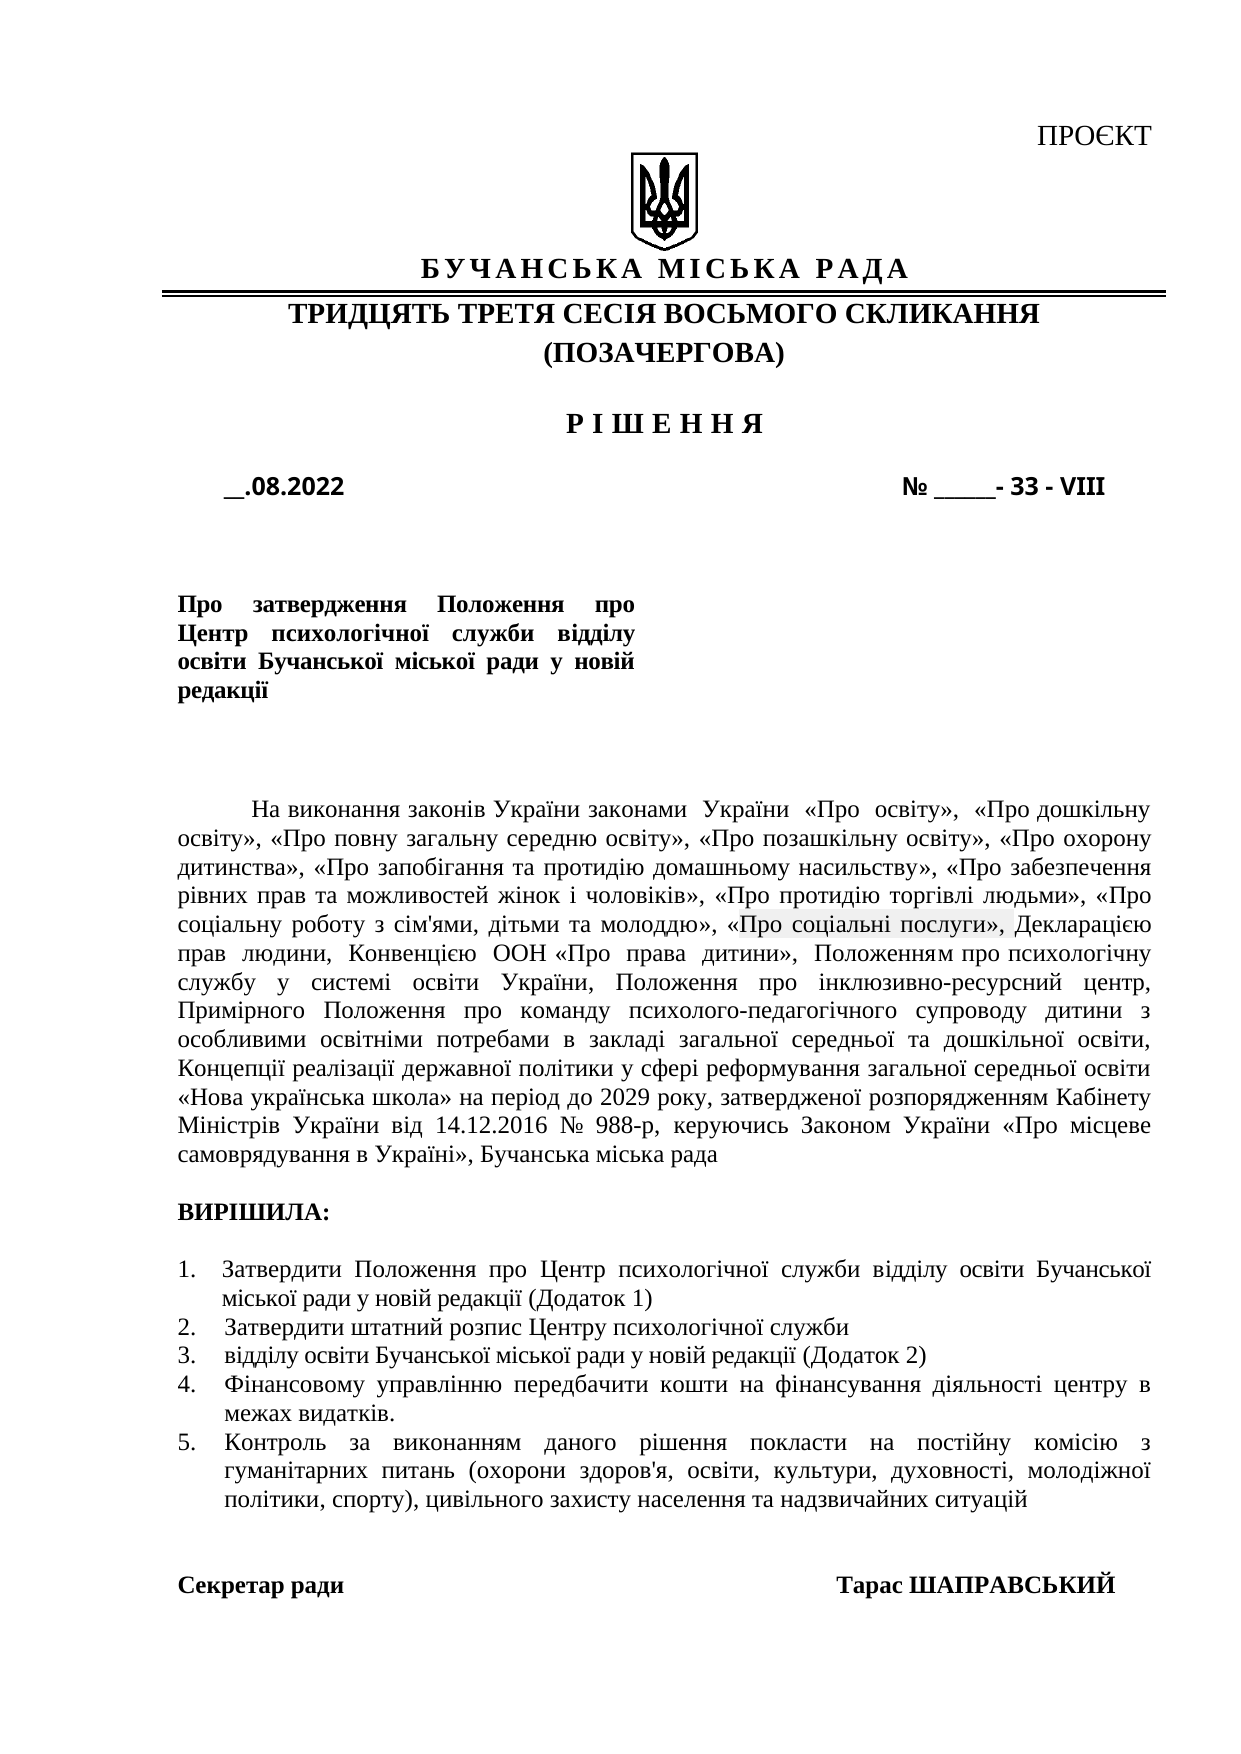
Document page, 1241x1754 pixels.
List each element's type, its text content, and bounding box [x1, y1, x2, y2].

subtitle На виконання законів України законами України «Про освіту», «Про дошкільну освіту», «Про повну загальну середню освіту», «Про позашкільну освіту», «Про охорону дитинства», «Про запобігання та протидію домашньому насильству», «Про забезпечення рівних прав та можливостей жінок і чоловіків», «Про протидію торгівлі людьми», «Про соціальну роботу з сім'ями, дітьми та молоддю», «Про соціальні послуги», Декларацією прав людини, Конвенцією ООН «Про права дитини», Положенням про психологічну службу у системі освіти України, Положення про інклюзивно-ресурсний центр, Примірного Положення про команду психолого-педагогічного супроводу дитини з особливими освітніми потребами в закладі загальної середньої та дошкільної освіти, Концепції реалізації державної політики у сфері реформування загальної середньої освіти «Нова українська школа» на період до 2029 року, затвердженої розпорядженням Кабінету Міністрів України від 14.12.2016 № 988-р, керуючись Законом України «Про місцеве самоврядування в Україні», Бучанська міська рада [177, 794, 1152, 881]
list відділу освіти Бучанської міської ради у новій редакції (Додаток 2) [177, 1341, 1152, 1369]
picture [629, 151, 700, 252]
subtitle __.08.2022 № ______- 33 - VIІІ [177, 469, 1152, 503]
list Фінансовому управлінню передбачити кошти на фінансування діяльності центру в межах видатків. [177, 1369, 1152, 1427]
list Контроль за виконанням даного рішення покласти на постійну комісію з гуманітарних питань (охорони здоров'я, освіти, культури, духовності, молодіжної політики, спорту), цивільного захисту населення та надзвичайних ситуацій [177, 1427, 1152, 1513]
text РІШЕННЯ [177, 406, 1152, 440]
text БУЧАНСЬКА МІСЬКА РАДА [177, 252, 1152, 285]
table_header ТРИДЦЯТЬ ТРЕТЯ СЕСІЯ ВОСЬМОГО СКЛИКАННЯ (ПОЗАЧЕРГОВА) [162, 297, 1166, 373]
text ПРОЄКТ [177, 118, 1152, 152]
text Секретар ради Тарас ШАПРАВСЬКИЙ [177, 1571, 1152, 1599]
list Затвердити Положення про Центр психологічної служби відділу освіти Бучанської міської ради у новій редакції (Додаток 1) [177, 1254, 1152, 1312]
text Про затвердження Положення про Центр психологічної служби відділу освіти Бучанської міської ради у новій редакції [177, 589, 635, 704]
text ВИРІШИЛА: [177, 1197, 1152, 1226]
subtitle На виконання законів України законами України «Про освіту», «Про дошкільну освіту», «Про повну загальну середню освіту», «Про позашкільну освіту», «Про охорону дитинства», «Про запобігання та протидію домашньому насильству», «Про забезпечення рівних прав та можливостей жінок і чоловіків», «Про протидію торгівлі людьми», «Про соціальну роботу з сім'ями, дітьми та молоддю», «Про соціальні послуги», Декларацією прав людини, Конвенцією ООН «Про права дитини», Положенням про психологічну службу у системі освіти України, Положення про інклюзивно-ресурсний центр, Примірного Положення про команду психолого-педагогічного супроводу дитини з особливими освітніми потребами в закладі загальної середньої та дошкільної освіти, Концепції реалізації державної політики у сфері реформування загальної середньої освіти «Нова українська школа» на період до 2029 року, затвердженої розпорядженням Кабінету Міністрів України від 14.12.2016 № 988-р, керуючись Законом України «Про місцеве самоврядування в Україні», Бучанська міська рада [177, 881, 1152, 1053]
list Затвердити штатний розпис Центру психологічної служби [177, 1312, 1152, 1341]
